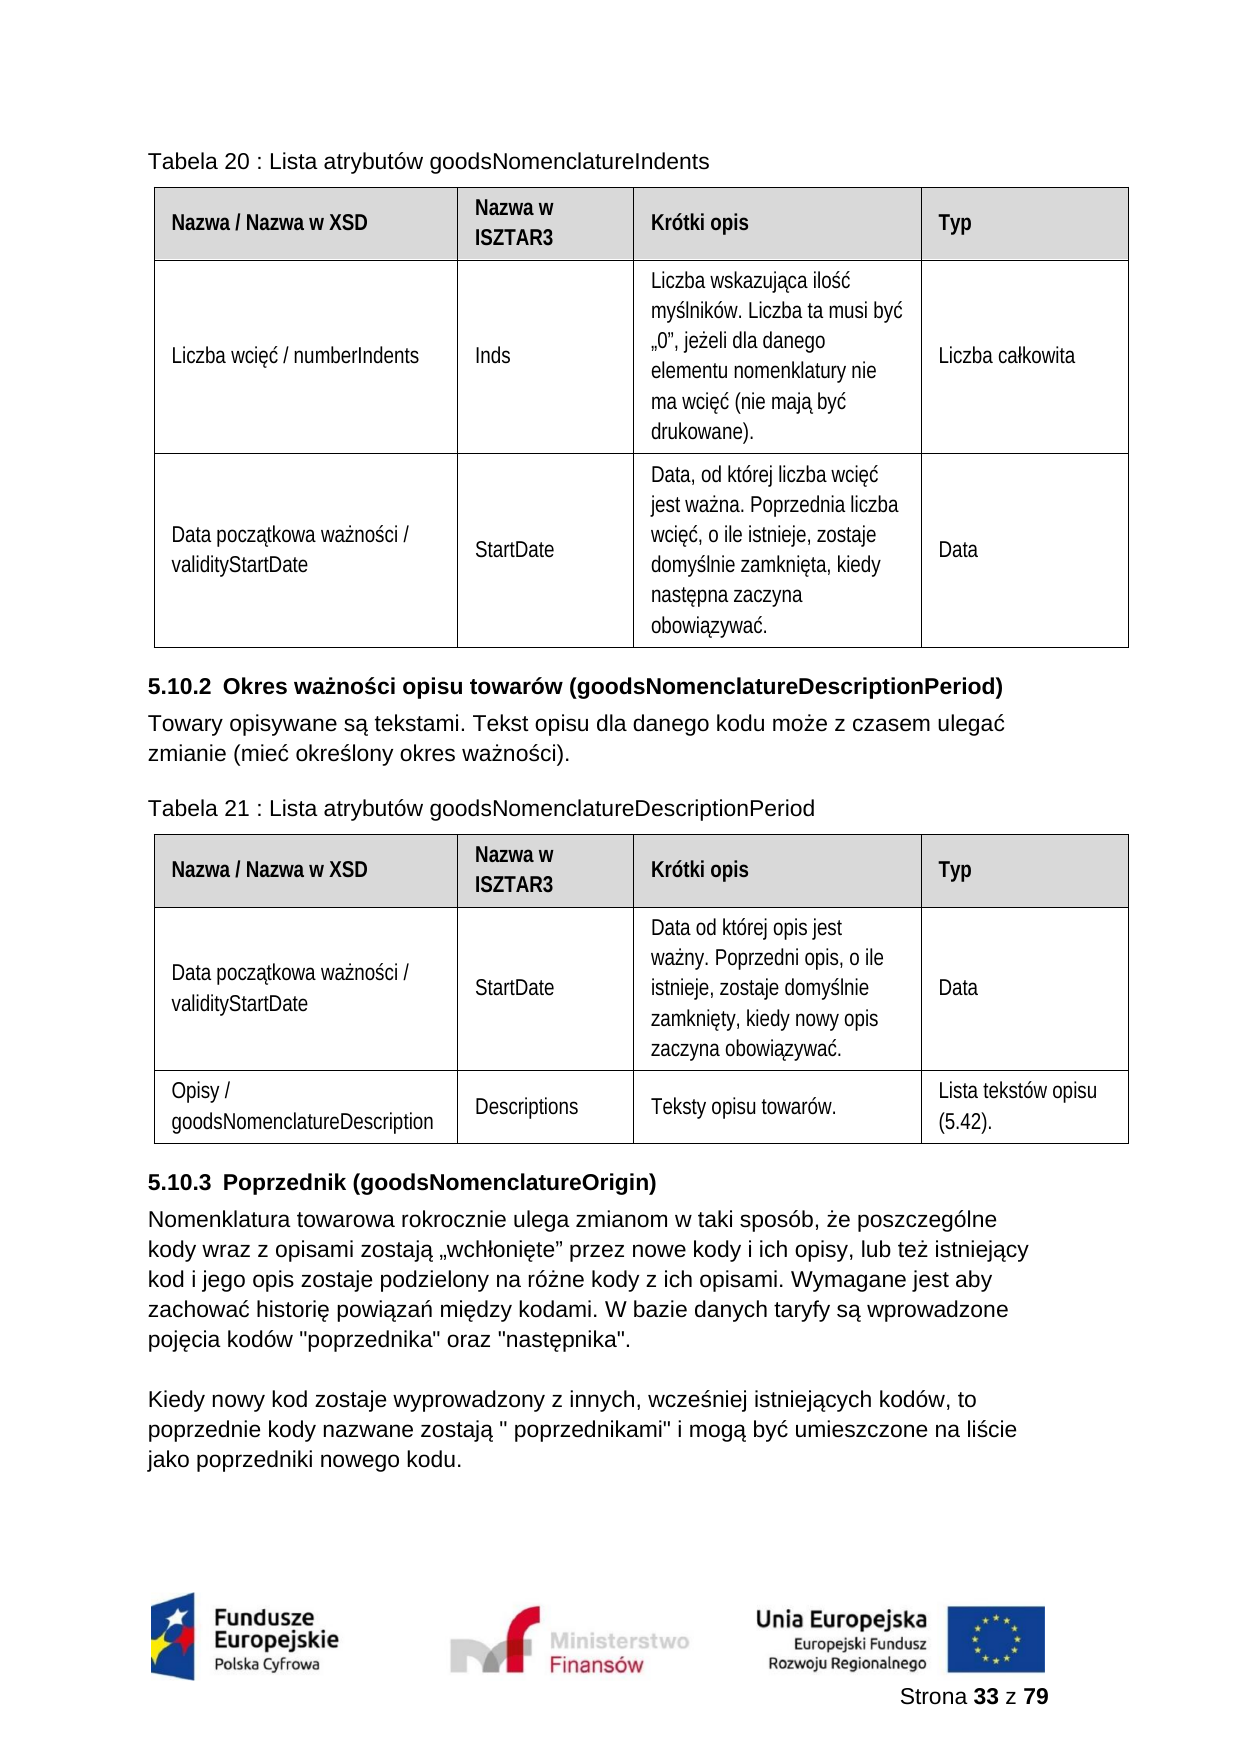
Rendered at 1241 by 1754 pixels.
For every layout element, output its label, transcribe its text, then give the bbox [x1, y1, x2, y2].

table_cell Liczba całkowita [922, 261, 1128, 453]
text Nomenklatura towarowa rokrocznie ulega zmianom w taki sposób, że poszczególne kody wraz z opisami zostają „wchłonięte” przez nowe kody i ich opisy, lub też istniejący kod i jego opis zostaje podzielony na różne kody z ich opisami. Wymagane jest aby zachować historię powiązań między kodami. W bazie danych taryfy są wprowadzone pojęcia kodów "poprzednika" oraz "następnika". [148, 1206, 1048, 1353]
table_cell Lista tekstów opisu (5.42). [922, 1071, 1128, 1143]
table_header Krótki opis [634, 188, 921, 259]
table_cell Data, od której liczba wcięć jest ważna. Poprzednia liczba wcięć, o ile istnieje, zostaje domyślnie zamknięta, kiedy następna zaczyna obowiązywać. [634, 454, 921, 647]
table_cell Liczba wskazująca ilość myślników. Liczba ta musi być „0”, jeżeli dla danego elementu nomenklatury nie ma wcięć (nie mają być drukowane). [634, 261, 921, 453]
text Tabela 21 : Lista atrybutów goodsNomenclatureDescriptionPeriod [148, 795, 1048, 821]
text Kiedy nowy kod zostaje wyprowadzony z innych, wcześniej istniejących kodów, to poprzednie kody nazwane zostają " poprzednikami" i mogą być umieszczone na liście jako poprzedniki nowego kodu. [148, 1386, 1048, 1473]
subtitle Poprzednik (goodsNomenclatureOrigin) [148, 1169, 1048, 1196]
text Tabela 20 : Lista atrybutów goodsNomenclatureIndents [148, 148, 1048, 174]
table_header Nazwa / Nazwa w XSD [155, 188, 457, 259]
table_cell Descriptions [458, 1071, 633, 1143]
table_header Typ [922, 835, 1128, 907]
table_header Nazwa w ISZTAR3 [458, 835, 633, 907]
table_cell Data [922, 908, 1128, 1070]
table_cell Data [922, 454, 1128, 647]
table_cell Teksty opisu towarów. [634, 1071, 921, 1143]
table_cell Opisy / goodsNomenclatureDescription [155, 1071, 457, 1143]
picture [147, 1589, 1049, 1683]
table_header Nazwa / Nazwa w XSD [155, 835, 457, 907]
table_cell Inds [458, 261, 633, 453]
table_cell Liczba wcięć / numberIndents [155, 261, 457, 453]
table_cell Data od której opis jest ważny. Poprzedni opis, o ile istnieje, zostaje domyślnie zamknięty, kiedy nowy opis zaczyna obowiązywać. [634, 908, 921, 1070]
table_cell Data początkowa ważności / validityStartDate [155, 908, 457, 1070]
table_cell Data początkowa ważności / validityStartDate [155, 454, 457, 647]
table_header Krótki opis [634, 835, 921, 907]
subtitle Okres ważności opisu towarów (goodsNomenclatureDescriptionPeriod) [148, 673, 1048, 699]
table_header Nazwa w ISZTAR3 [458, 188, 633, 259]
table_cell StartDate [458, 454, 633, 647]
text Towary opisywane są tekstami. Tekst opisu dla danego kodu może z czasem ulegać zmianie (mieć określony okres ważności). [148, 709, 1048, 766]
table_header Typ [922, 188, 1128, 259]
table_cell StartDate [458, 908, 633, 1070]
